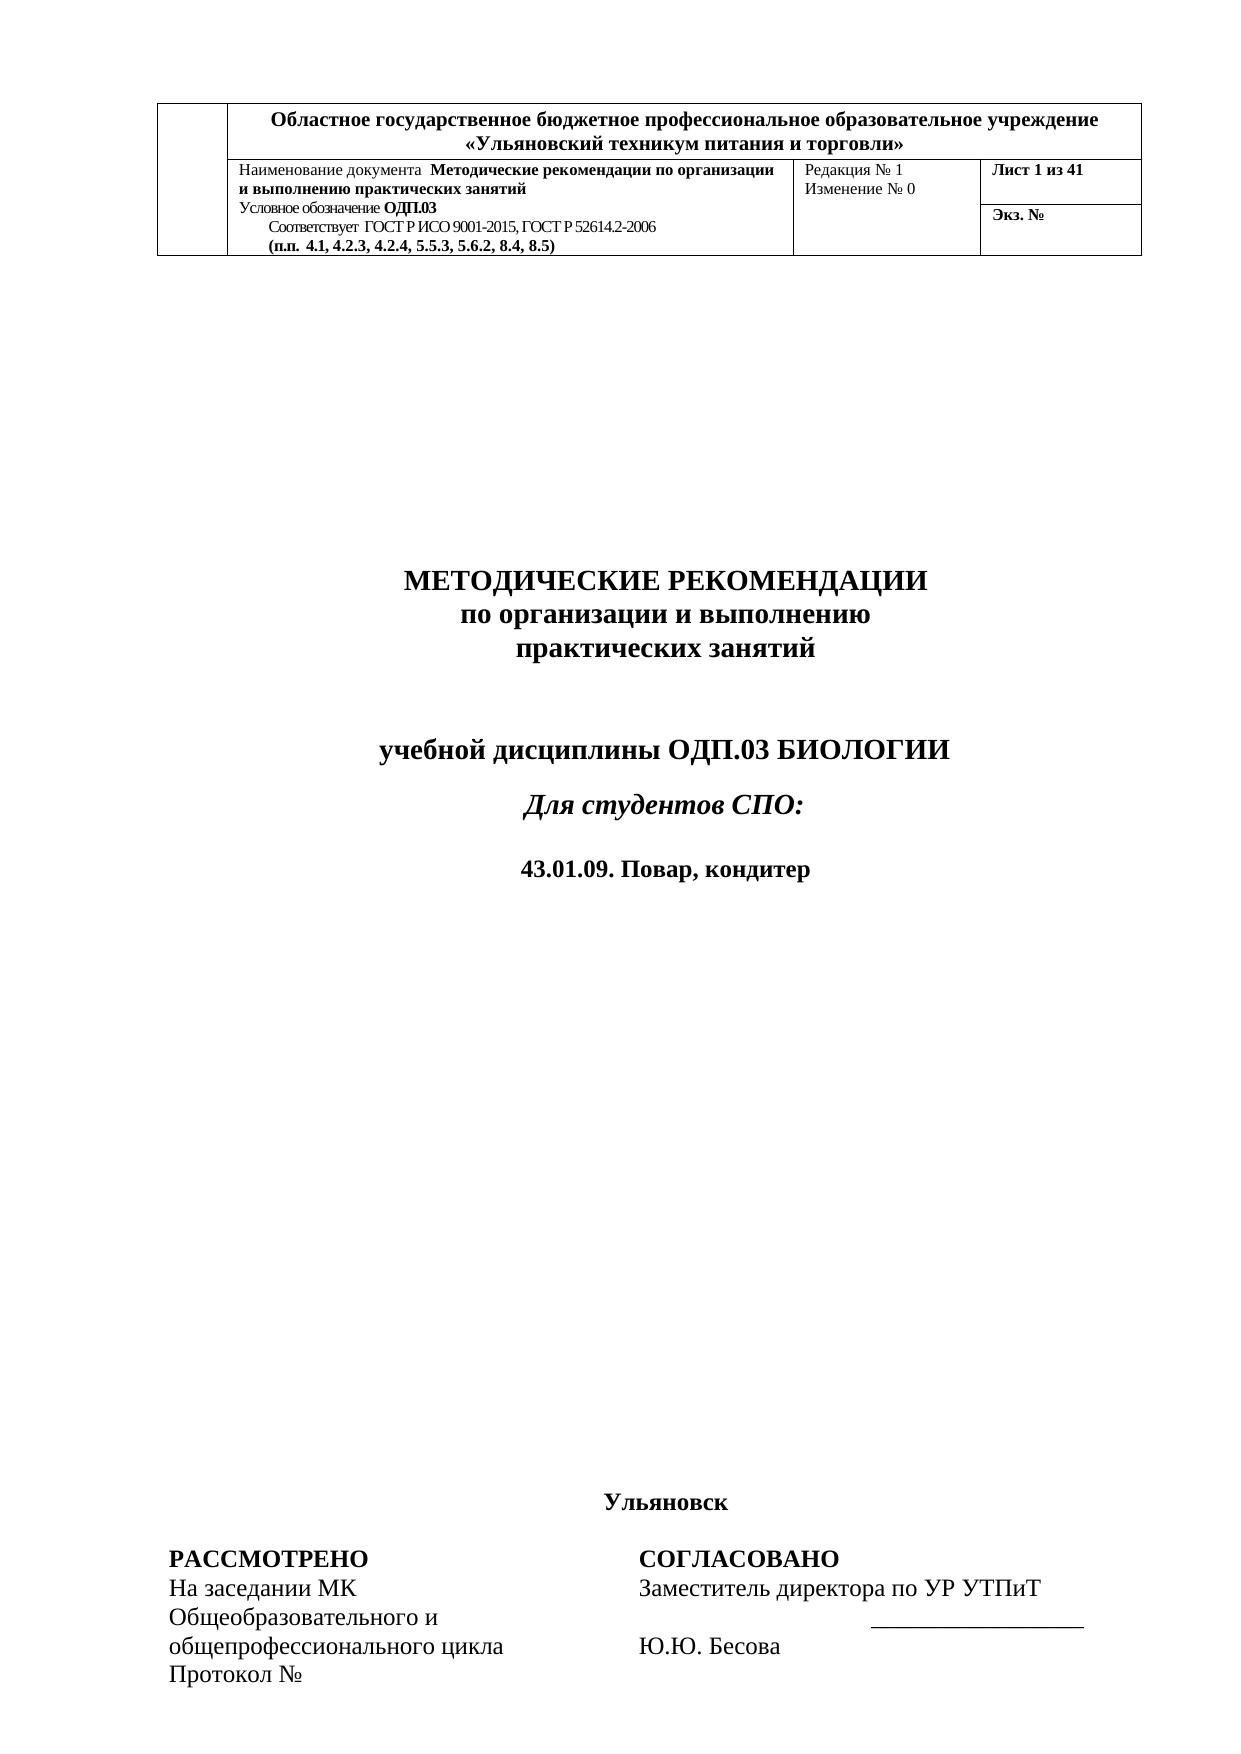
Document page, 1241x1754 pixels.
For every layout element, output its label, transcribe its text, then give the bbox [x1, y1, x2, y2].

text Для студентов СПО: [298, 787, 1031, 821]
text практических занятий [169, 630, 1162, 664]
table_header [158, 1545, 627, 1698]
text по организации и выполнению [169, 597, 1162, 630]
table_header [627, 1545, 1099, 1698]
text МЕТОДИЧЕСКИЕ РЕКОМЕНДАЦИИ [169, 563, 1162, 597]
text 43.01.09. Повар, кондитер [169, 854, 1162, 883]
text Ульяновск [169, 1487, 1162, 1516]
text учебной дисциплины ОДП.03 БИОЛОГИИ [298, 732, 1031, 765]
